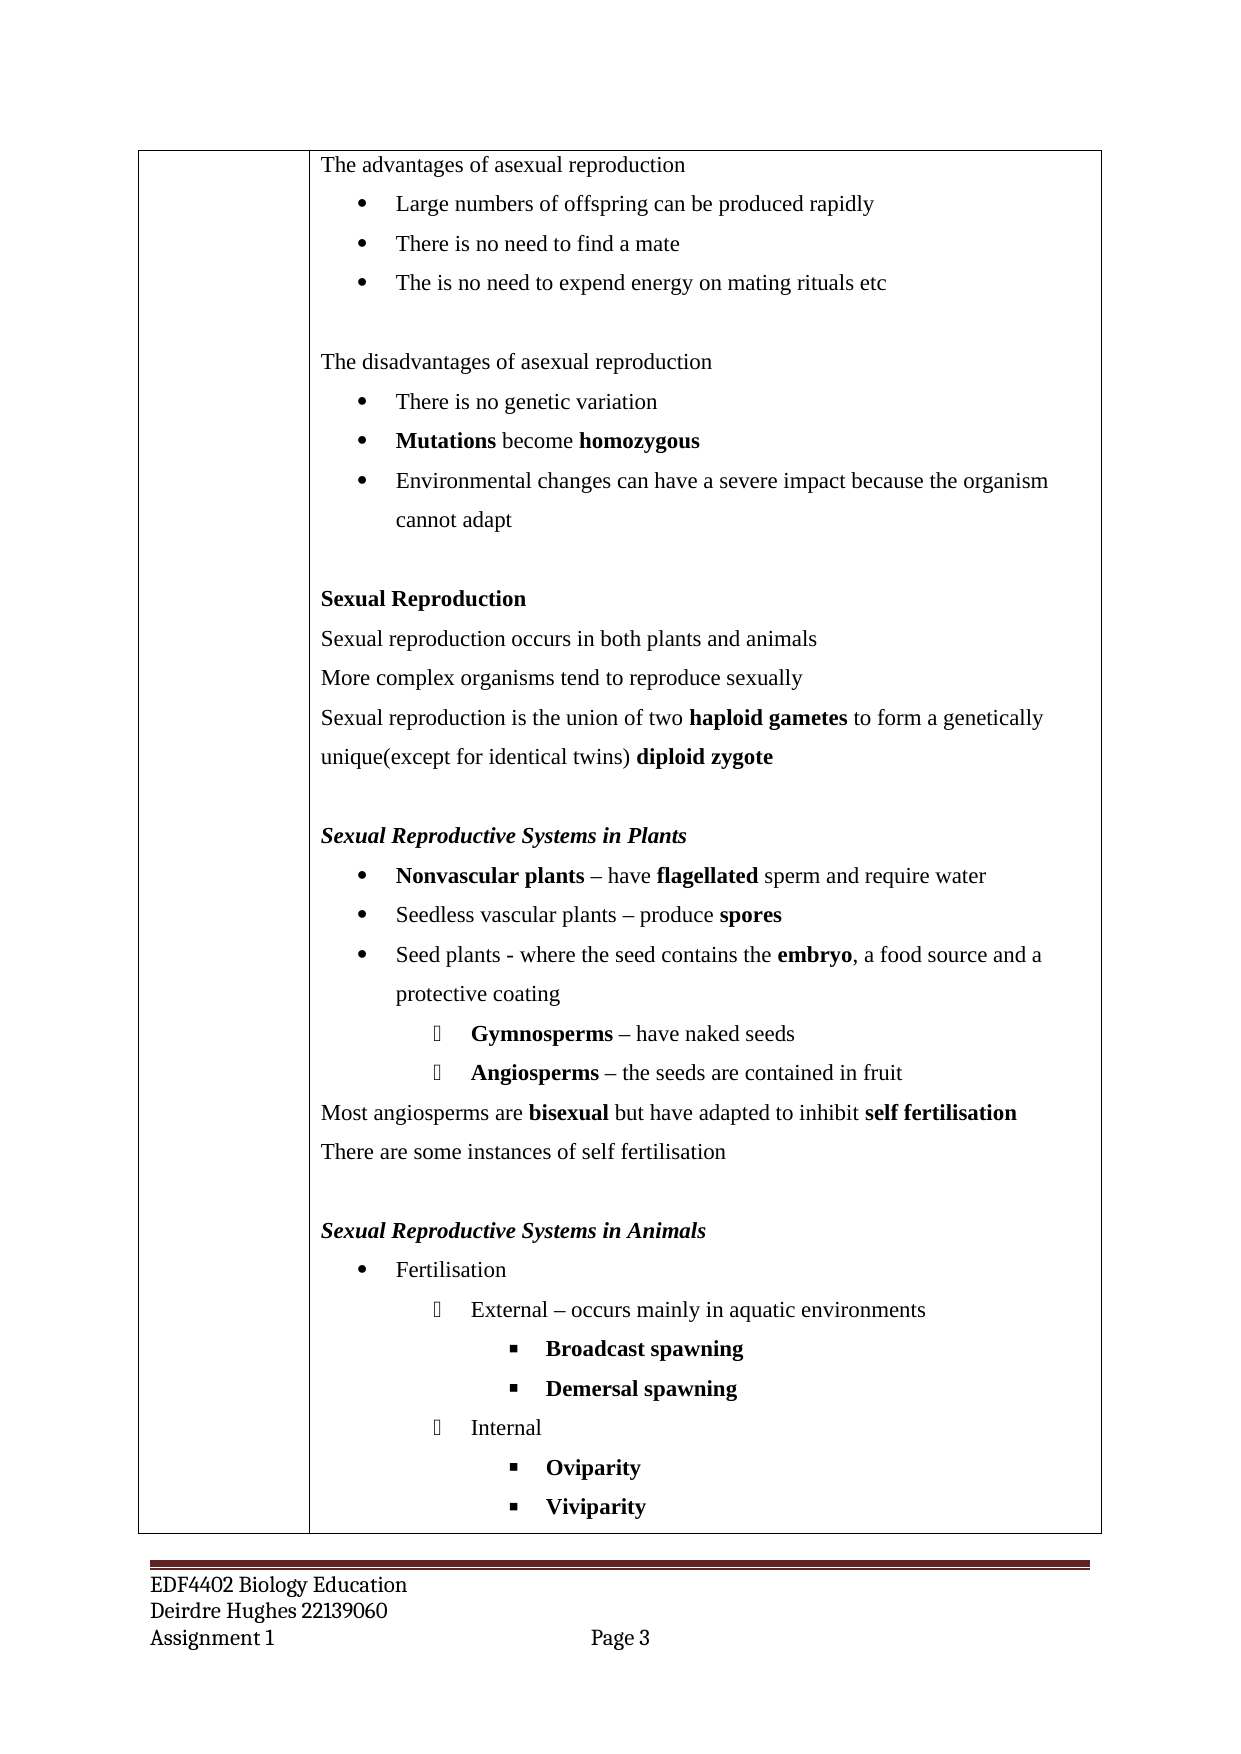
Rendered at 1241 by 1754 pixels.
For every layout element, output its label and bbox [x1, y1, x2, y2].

table_cell [139, 151, 309, 1533]
